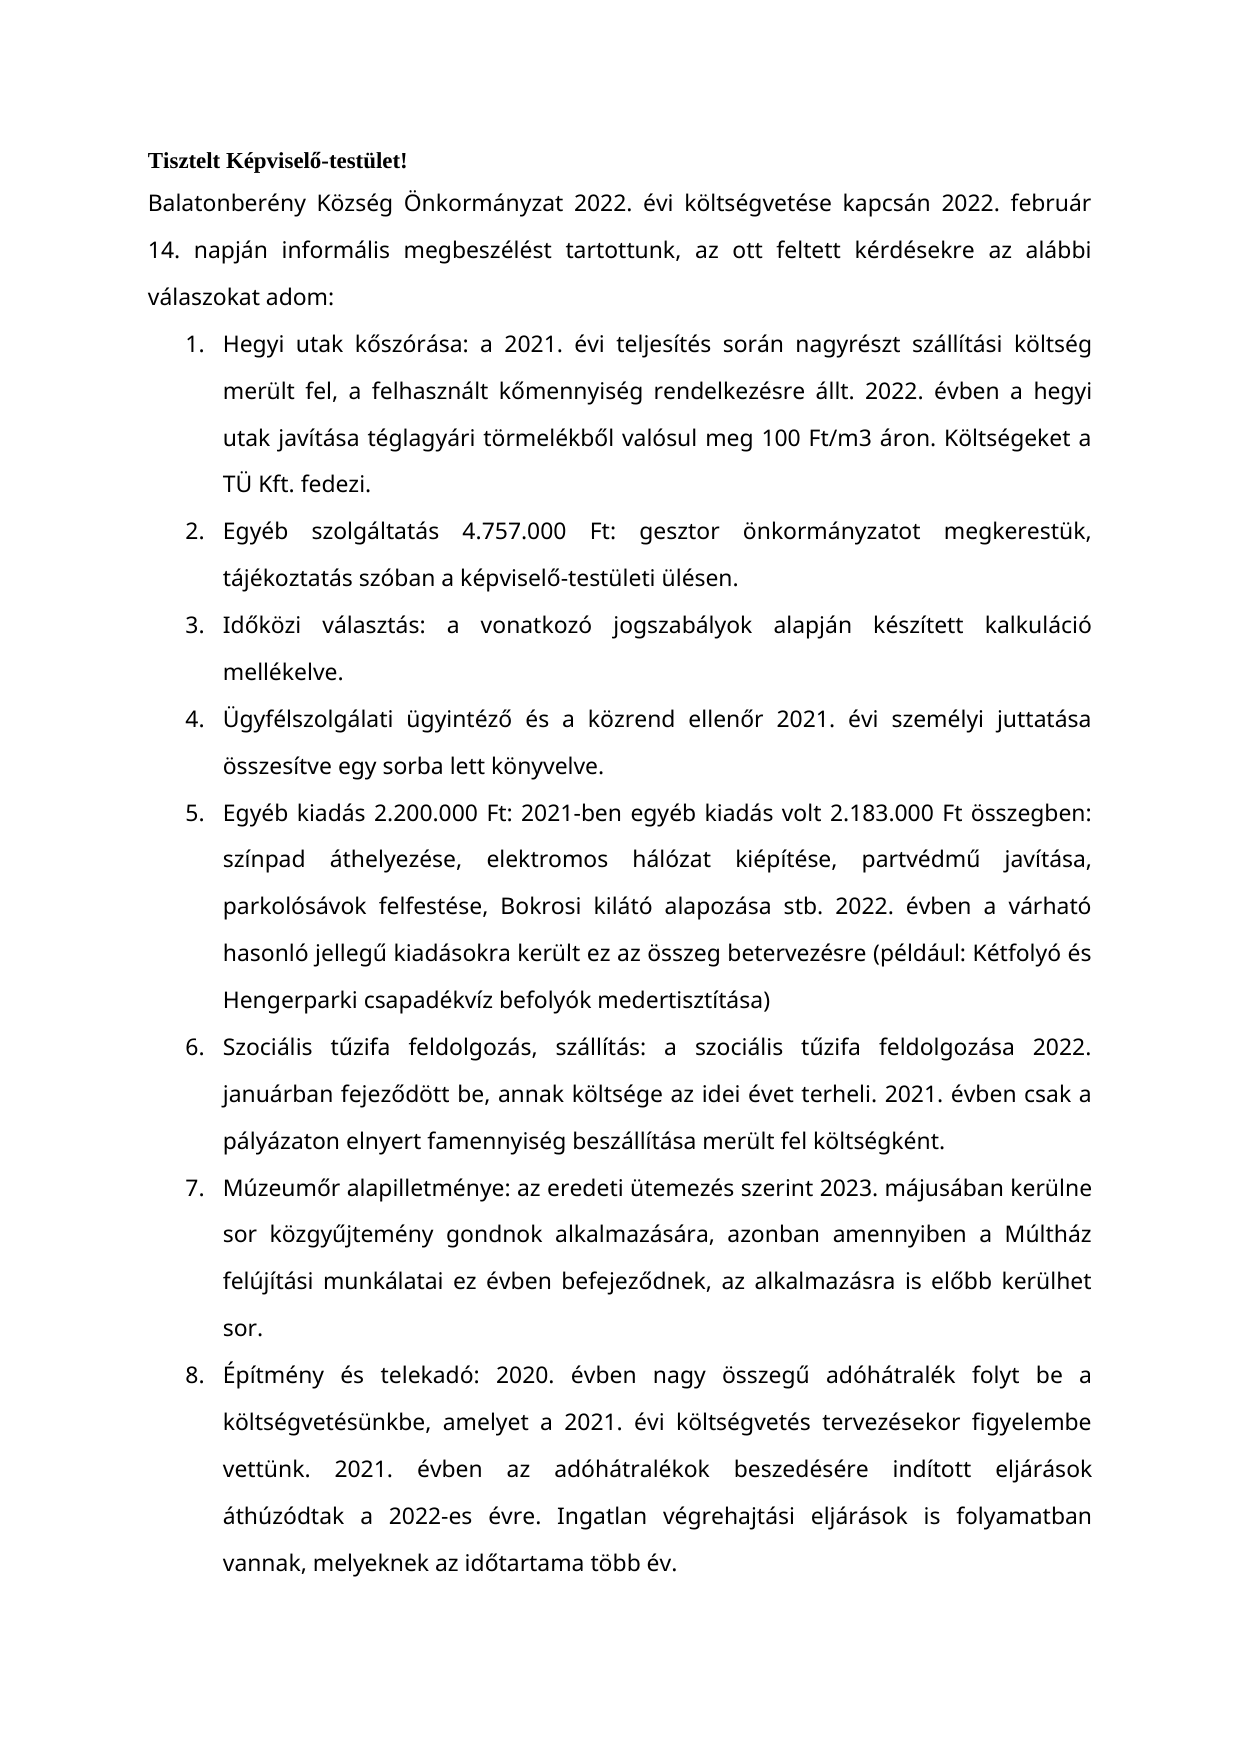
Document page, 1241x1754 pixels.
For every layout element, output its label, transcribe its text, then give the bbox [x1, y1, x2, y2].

text Balatonberény Község Önkormányzat 2022. évi költségvetése kapcsán 2022. február 14. napján informális megbeszélést tartottunk, az ott feltett kérdésekre az alábbi válaszokat adom: [148, 187, 1093, 312]
list Építmény és telekadó: 2020. évben nagy összegű adóhátralék folyt be a költségvetésünkbe, amelyet a 2021. évi költségvetés tervezésekor figyelembe vettünk. 2021. évben az adóhátralékok beszedésére indított eljárások áthúzódtak a 2022-es évre. Ingatlan végrehajtási eljárások is folyamatban vannak, melyeknek az időtartama több év. [185, 1359, 1093, 1578]
list Egyéb kiadás 2.200.000 Ft: 2021-ben egyéb kiadás volt 2.183.000 Ft összegben: színpad áthelyezése, elektromos hálózat kiépítése, partvédmű javítása, parkolósávok felfestése, Bokrosi kilátó alapozása stb. 2022. évben a várható hasonló jellegű kiadásokra került ez az összeg betervezésre (például: Kétfolyó és Hengerparki csapadékvíz befolyók medertisztítása) [185, 796, 1093, 1015]
list Időközi választás: a vonatkozó jogszabályok alapján készített kalkuláció mellékelve. [185, 609, 1093, 687]
list Ügyfélszolgálati ügyintéző és a közrend ellenőr 2021. évi személyi juttatása összesítve egy sorba lett könyvelve. [185, 703, 1093, 781]
list Hegyi utak kőszórása: a 2021. évi teljesítés során nagyrészt szállítási költség merült fel, a felhasznált kőmennyiség rendelkezésre állt. 2022. évben a hegyi utak javítása téglagyári törmelékből valósul meg 100 Ft/m3 áron. Költségeket a TÜ Kft. fedezi. [185, 328, 1093, 499]
list Múzeumőr alapilletménye: az eredeti ütemezés szerint 2023. májusában kerülne sor közgyűjtemény gondnok alkalmazására, azonban amennyiben a Múltház felújítási munkálatai ez évben befejeződnek, az alkalmazásra is előbb kerülhet sor. [185, 1171, 1093, 1343]
list Egyéb szolgáltatás 4.757.000 Ft: gesztor önkormányzatot megkerestük, tájékoztatás szóban a képviselő-testületi ülésen. [185, 515, 1093, 593]
list Szociális tűzifa feldolgozás, szállítás: a szociális tűzifa feldolgozása 2022. januárban fejeződött be, annak költsége az idei évet terheli. 2021. évben csak a pályázaton elnyert famennyiség beszállítása merült fel költségként. [185, 1031, 1093, 1156]
text Tisztelt Képviselő-testület! [148, 148, 1093, 174]
